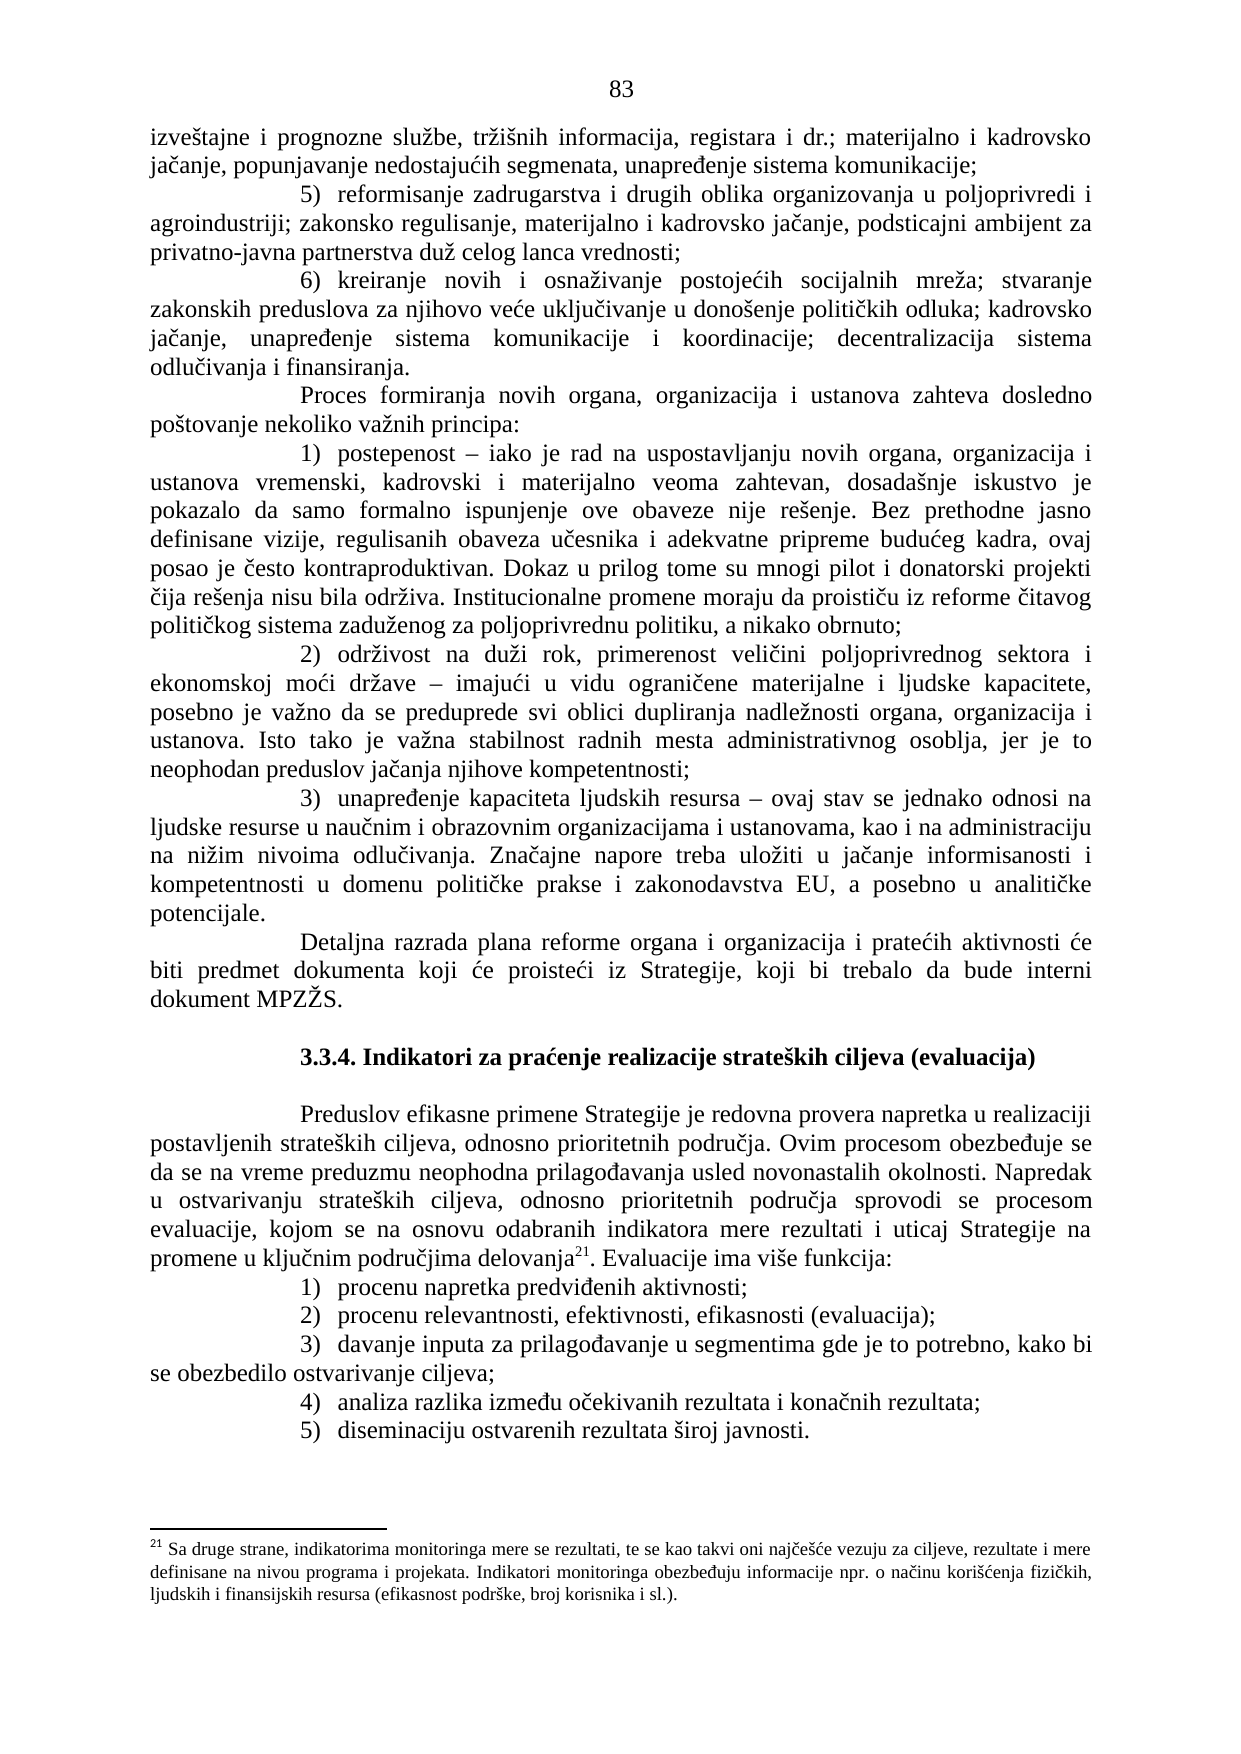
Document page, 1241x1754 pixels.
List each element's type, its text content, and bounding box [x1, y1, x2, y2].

list davanje inputa za prilagođavanje u segmentima gde je to potrebno, kako bi se obezbedilo ostvarivanje ciljeva; [150, 1329, 1093, 1387]
subtitle 3.3.4. Indikatori za praćenje realizacije strateških ciljeva (evaluacija) [150, 1042, 1093, 1071]
list unapređenje kapaciteta ljudskih resursa – ovaj stav se jednako odnosi na ljudske resurse u naučnim i obrazovnim organizacijama i ustanovama, kao i na administraciju na nižim nivoima odlučivanja. Značajne napore treba uložiti u jačanje informisanosti i kompetentnosti u domenu političke prakse i zakonodavstva EU, a posebno u analitičke potencijale. [150, 783, 1093, 927]
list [150, 122, 1093, 179]
text Preduslov efikasne primene Strategije je redovna provera napretka u realizaciji postavljenih strateških ciljeva, odnosno prioritetnih područja. Ovim procesom obezbeđuje se da se na vreme preduzmu neophodna prilagođavanja usled novonastalih okolnosti. Napredak u ostvarivanju strateških ciljeva, odnosno prioritetnih područja sprovodi se procesom evaluacije, kojom se na osnovu odabranih indikatora mere rezultati i uticaj Strategije na promene u ključnim područjima delovanja. Evaluacije ima više funkcija: [150, 1099, 1093, 1272]
list procenu napretka predviđenih aktivnosti; [150, 1272, 1093, 1301]
list reformisanje zadrugarstva i drugih oblika organizovanja u poljoprivredi i agroindustriji; zakonsko regulisanje, materijalno i kadrovsko jačanje, podsticajni ambijent za privatno-javna partnerstva duž celog lanca vrednosti; [150, 179, 1093, 266]
text Detaljna razrada plana reforme organa i organizacija i pratećih aktivnosti će biti predmet dokumenta koji će proisteći iz Strategije, koji bi trebalo da bude interni dokument MPZŽS. [150, 927, 1093, 1013]
list kreiranje novih i osnaživanje postojećih socijalnih mreža; stvaranje zakonskih preduslova za njihovo veće uključivanje u donošenje političkih odluka; kadrovsko jačanje, unapređenje sistema komunikacije i koordinacije; decentralizacija sistema odlučivanja i finansiranja. [150, 266, 1093, 381]
list diseminaciju ostvarenih rezultata široj javnosti. [150, 1416, 1093, 1444]
list postepenost – iako je rad na uspostavljanju novih organa, organizacija i ustanova vremenski, kadrovski i materijalno veoma zahtevan, dosadašnje iskustvo je pokazalo da samo formalno ispunjenje ove obaveze nije rešenje. Bez prethodne jasno definisane vizije, regulisanih obaveza učesnika i adekvatne pripreme budućeg kadra, ovaj posao je često kontraproduktivan. Dokaz u prilog tome su mnogi pilot i donatorski projekti čija rešenja nisu bila održiva. Institucionalne promene moraju da proističu iz reforme čitavog političkog sistema zaduženog za poljoprivrednu politiku, a nikako obrnuto; [150, 438, 1093, 639]
list analiza razlika između očekivanih rezultata i konačnih rezultata; [150, 1387, 1093, 1416]
list procenu relevantnosti, efektivnosti, efikasnosti (evaluacija); [150, 1301, 1093, 1329]
list održivost na duži rok, primerenost veličini poljoprivrednog sektora i ekonomskoj moći države – imajući u vidu ograničene materijalne i ljudske kapacitete, posebno je važno da se preduprede svi oblici dupliranja nadležnosti organa, organizacija i ustanova. Isto tako je važna stabilnost radnih mesta administrativnog osoblja, jer je to neophodan preduslov jačanja njihove kompetentnosti; [150, 639, 1093, 783]
text Proces formiranja novih organa, organizacija i ustanova zahteva dosledno poštovanje nekoliko važnih principa: [150, 381, 1093, 438]
